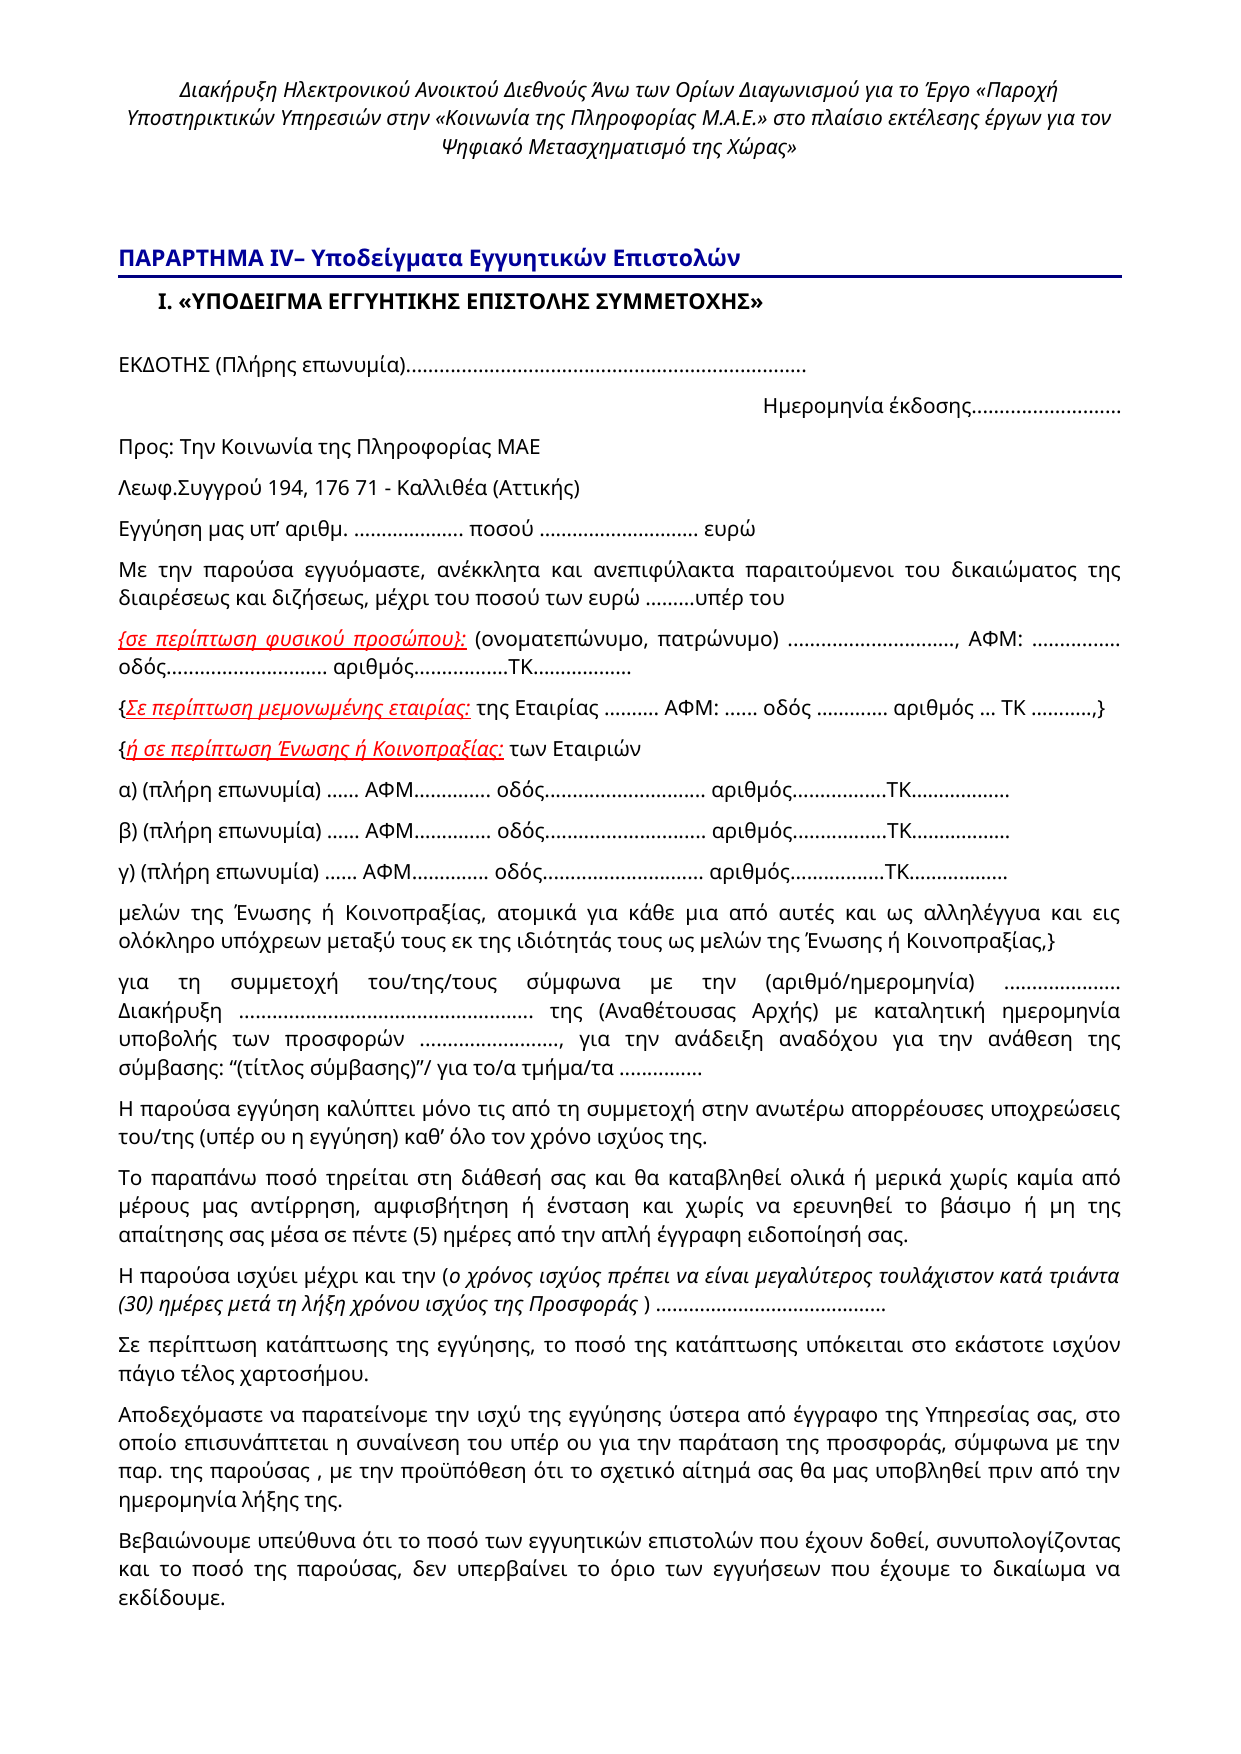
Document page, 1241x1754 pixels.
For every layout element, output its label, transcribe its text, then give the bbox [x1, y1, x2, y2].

text Σε περίπτωση κατάπτωσης της εγγύησης, το ποσό της κατάπτωσης υπόκειται στο εκάστοτε ισχύον πάγιο τέλος χαρτοσήμου. [118, 1330, 1122, 1387]
text Η παρούσα εγγύηση καλύπτει μόνο τις από τη συμμετοχή στην ανωτέρω απορρέουσες υποχρεώσεις του/της (υπέρ ου η εγγύηση) καθ’ όλο τον χρόνο ισχύος της. [118, 1094, 1122, 1151]
text μελών της Ένωσης ή Κοινοπραξίας, ατομικά για κάθε μια από αυτές και ως αλληλέγγυα και εις ολόκληρο υπόχρεων μεταξύ τους εκ της ιδιότητάς τους ως μελών της Ένωσης ή Κοινοπραξίας,} [118, 898, 1122, 955]
text Ι. «ΥΠΟΔΕΙΓΜΑ ΕΓΓΥΗΤΙΚΗΣ ΕΠΙΣΤΟΛΗΣ ΣΥΜΜΕΤΟΧΗΣ» [158, 286, 1112, 316]
text για τη συμμετοχή του/της/τους σύμφωνα με την (αριθμό/ημερομηνία) ..................... Διακήρυξη ..................................................... της (Αναθέτουσας Αρχής) με καταλητική ημερομηνία υποβολής των προσφορών ........................., για την ανάδειξη αναδόχου για την ανάθεση της σύμβασης: “(τίτλος σύμβασης)”/ για το/α τμήμα/τα ............... [118, 967, 1122, 1081]
text Εγγύηση μας υπ’ αριθμ. ……………….. ποσού ………………….……. ευρώ [118, 514, 1122, 542]
text {σε περίπτωση φυσικού προσώπου}: (ονοματεπώνυμο, πατρώνυμο) .............................., ΑΦΜ: ................ οδός............................. αριθμός.................ΤΚ……………… [118, 624, 1122, 681]
text γ) (πλήρη επωνυμία) …… ΑΦΜ…….….... οδός............................. αριθμός.................ΤΚ……………… [118, 857, 1122, 886]
text Προς: Την Κοινωνία της Πληροφορίας ΜΑΕ [118, 432, 1122, 460]
text Αποδεχόμαστε να παρατείνομε την ισχύ της εγγύησης ύστερα από έγγραφο της Υπηρεσίας σας, στο οποίο επισυνάπτεται η συναίνεση του υπέρ ου για την παράταση της προσφοράς, σύμφωνα με την παρ. της παρούσας , με την προϋπόθεση ότι το σχετικό αίτημά σας θα μας υποβληθεί πριν από την ημερομηνία λήξης της. [118, 1400, 1122, 1513]
text α) (πλήρη επωνυμία) …… ΑΦΜ…….….... οδός............................. αριθμός.................ΤΚ……………… [118, 775, 1122, 804]
text ΕΚΔΟΤΗΣ (Πλήρης επωνυμία)........................................................................ [118, 350, 1122, 378]
text {ή σε περίπτωση Ένωσης ή Κοινοπραξίας: των Εταιριών [118, 734, 1122, 763]
text {Σε περίπτωση μεμονωμένης εταιρίας: της Εταιρίας ………. ΑΦΜ: ...... οδός …………. αριθμός … ΤΚ ………..,} [118, 693, 1122, 722]
text Λεωφ.Συγγρού 194, 176 71 - Καλλιθέα (Αττικής) [118, 473, 1122, 501]
subtitle ΠΑΡΑΡΤΗΜΑ IV– Υποδείγματα Εγγυητικών Επιστολών [118, 242, 1122, 275]
text Ημερομηνία έκδοσης........................... [118, 391, 1122, 419]
text Η παρούσα ισχύει μέχρι και την (ο χρόνος ισχύος πρέπει να είναι μεγαλύτερος τουλάχιστον κατά τριάντα (30) ημέρες μετά τη λήξη χρόνου ισχύος της Προσφοράς ) …………………………………… [118, 1261, 1122, 1318]
text Το παραπάνω ποσό τηρείται στη διάθεσή σας και θα καταβληθεί ολικά ή μερικά χωρίς καμία από μέρους μας αντίρρηση, αμφισβήτηση ή ένσταση και χωρίς να ερευνηθεί το βάσιμο ή μη της απαίτησης σας μέσα σε πέντε (5) ημέρες από την απλή έγγραφη ειδοποίησή σας. [118, 1163, 1122, 1248]
text Με την παρούσα εγγυόμαστε, ανέκκλητα και ανεπιφύλακτα παραιτούμενοι του δικαιώματος της διαιρέσεως και διζήσεως, μέχρι του ποσού των ευρώ ………υπέρ του [118, 555, 1122, 612]
text Βεβαιώνουμε υπεύθυνα ότι το ποσό των εγγυητικών επιστολών που έχουν δοθεί, συνυπολογίζοντας και το ποσό της παρούσας, δεν υπερβαίνει το όριο των εγγυήσεων που έχουμε το δικαίωμα να εκδίδουμε. [118, 1526, 1122, 1611]
text β) (πλήρη επωνυμία) …… ΑΦΜ…….….... οδός............................. αριθμός.................ΤΚ……………… [118, 816, 1122, 845]
